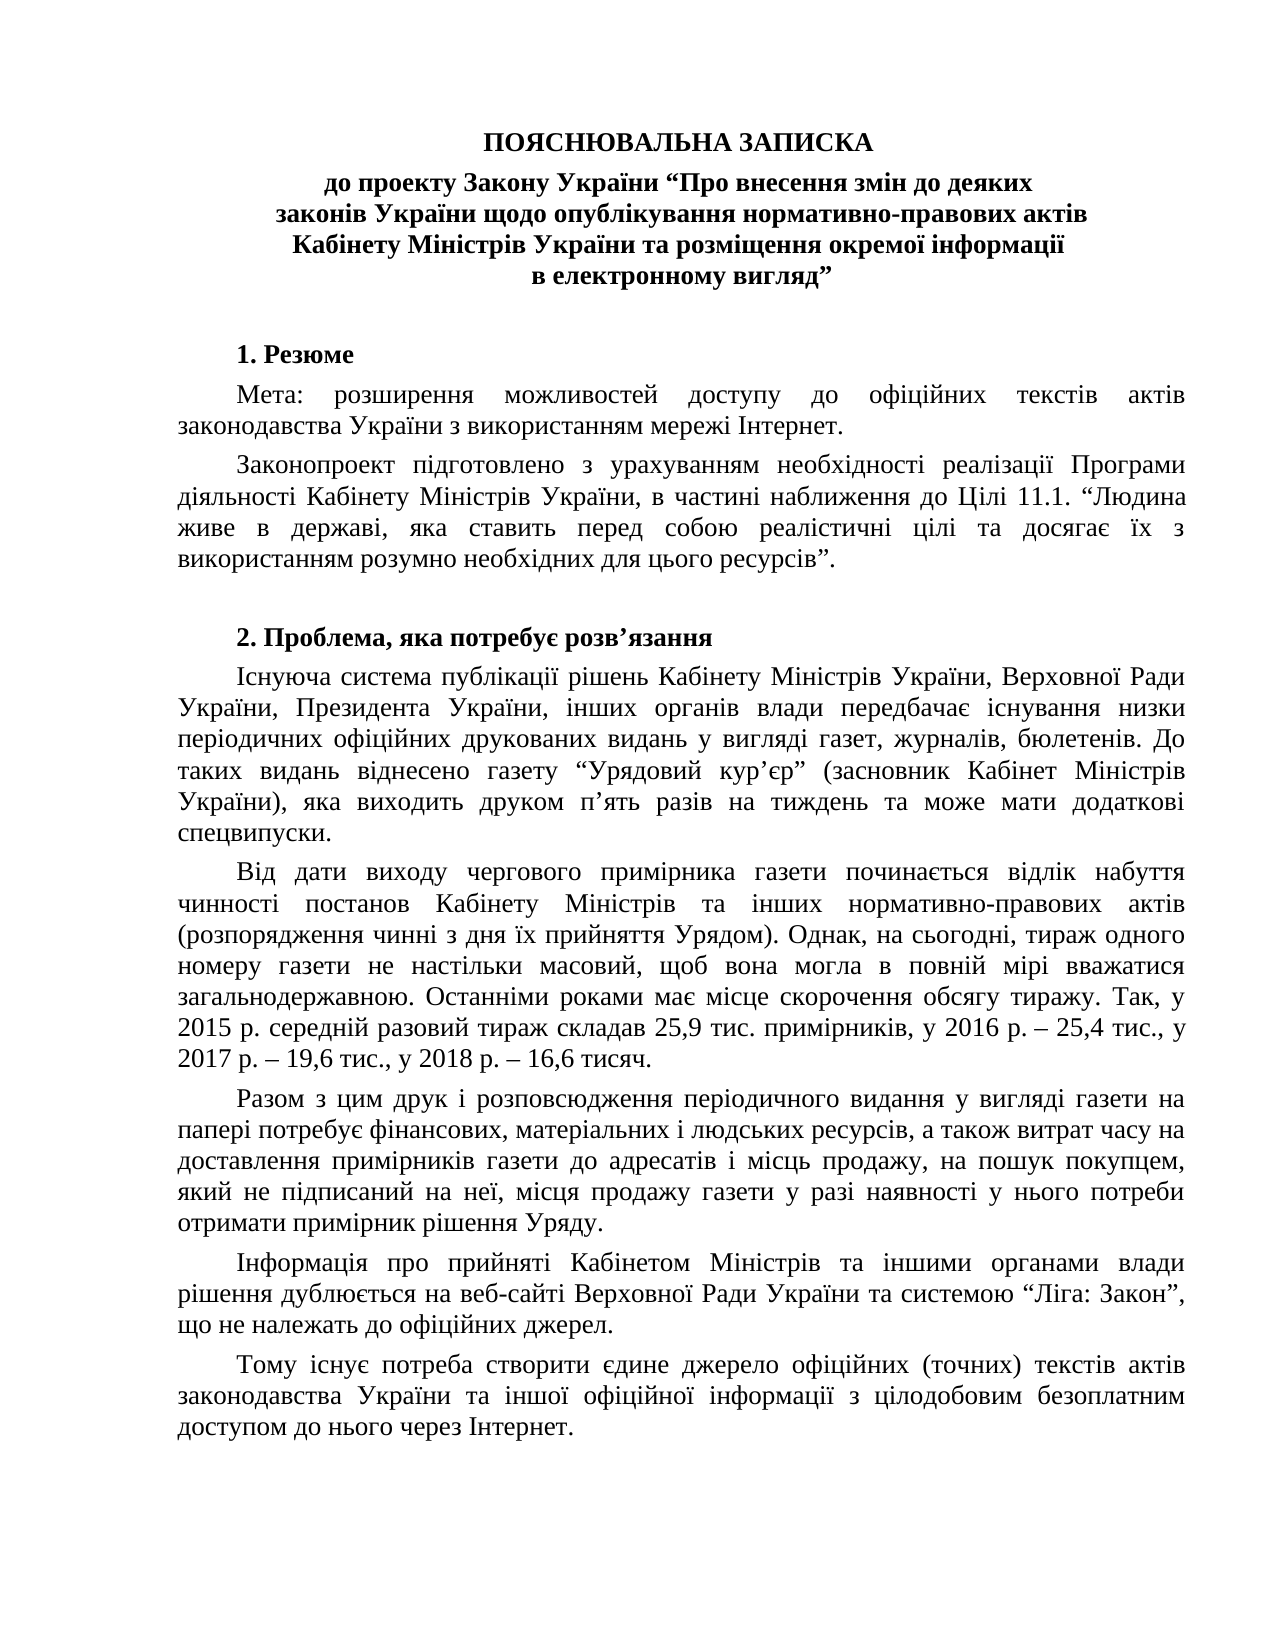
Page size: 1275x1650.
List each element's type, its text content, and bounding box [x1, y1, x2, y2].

text Тому існує потреба створити єдине джерело офіційних (точних) текстів актів законодавства України та іншої офіційної інформації з цілодобовим безоплатним доступом до нього через Інтернет. [177, 1348, 1186, 1441]
text до проекту Закону України “Про внесення змін до деяких законів України щодо опублікування нормативно-правових актів Кабінету Міністрів України та розміщення окремої інформації в електронному вигляд” [225, 166, 1138, 291]
text Від дати виходу чергового примірника газети починається відлік набуття чинності постанов Кабінету Міністрів та інших нормативно-правових актів (розпорядження чинні з дня їх прийняття Урядом). Однак, на сьогодні, тираж одного номеру газети не настільки масовий, щоб вона могла в повній мірі вважатися загальнодержавною. Останніми роками має місце скорочення обсягу тиражу. Так, у 2015 р. середній разовий тираж складав 25,9 тис. примірників, у 2016 р. – 25,4 тис., у 2017 р. – 19,6 тис., у 2018 р. – 16,6 тисяч. [177, 856, 1186, 1073]
text 2. Проблема, яка потребує розв’язання [177, 621, 1186, 652]
text Законопроект підготовлено з урахуванням необхідності реалізації Програми діяльності Кабінету Міністрів України, в частині наближення до Цілі 11.1. “Людина живе в державі, яка ставить перед собою реалістичні цілі та досягає їх з використанням розумно необхідних для цього ресурсів”. [177, 448, 1186, 573]
text 1. Резюме [177, 338, 1186, 369]
text Існуюча система публікації рішень Кабінету Міністрів України, Верховної Ради України, Президента України, інших органів влади передбачає існування низки періодичних офіційних друкованих видань у вигляді газет, журналів, бюлетенів. До таких видань віднесено газету “Урядовий кур’єр” (засновник Кабінет Міністрів України), яка виходить друком п’ять разів на тиждень та може мати додаткові спецвипуски. [177, 660, 1186, 847]
text ПОЯСНЮВАЛЬНА ЗАПИСКА [225, 126, 1138, 158]
text Мета: розширення можливостей доступу до офіційних текстів актів законодавства України з використанням мережі Інтернет. [177, 378, 1186, 440]
text Разом з цим друк і розповсюдження періодичного видання у вигляді газети на папері потребує фінансових, матеріальних і людських ресурсів, а також витрат часу на доставлення примірників газети до адресатів і місць продажу, на пошук покупцем, який не підписаний на неї, місця продажу газети у разі наявності у нього потреби отримати примірник рішення Уряду. [177, 1082, 1186, 1238]
text Інформація про прийняті Кабінетом Міністрів та іншими органами влади рішення дублюється на веб-сайті Верховної Ради України та системою “Ліга: Закон”, що не належать до офіційних джерел. [177, 1246, 1186, 1339]
